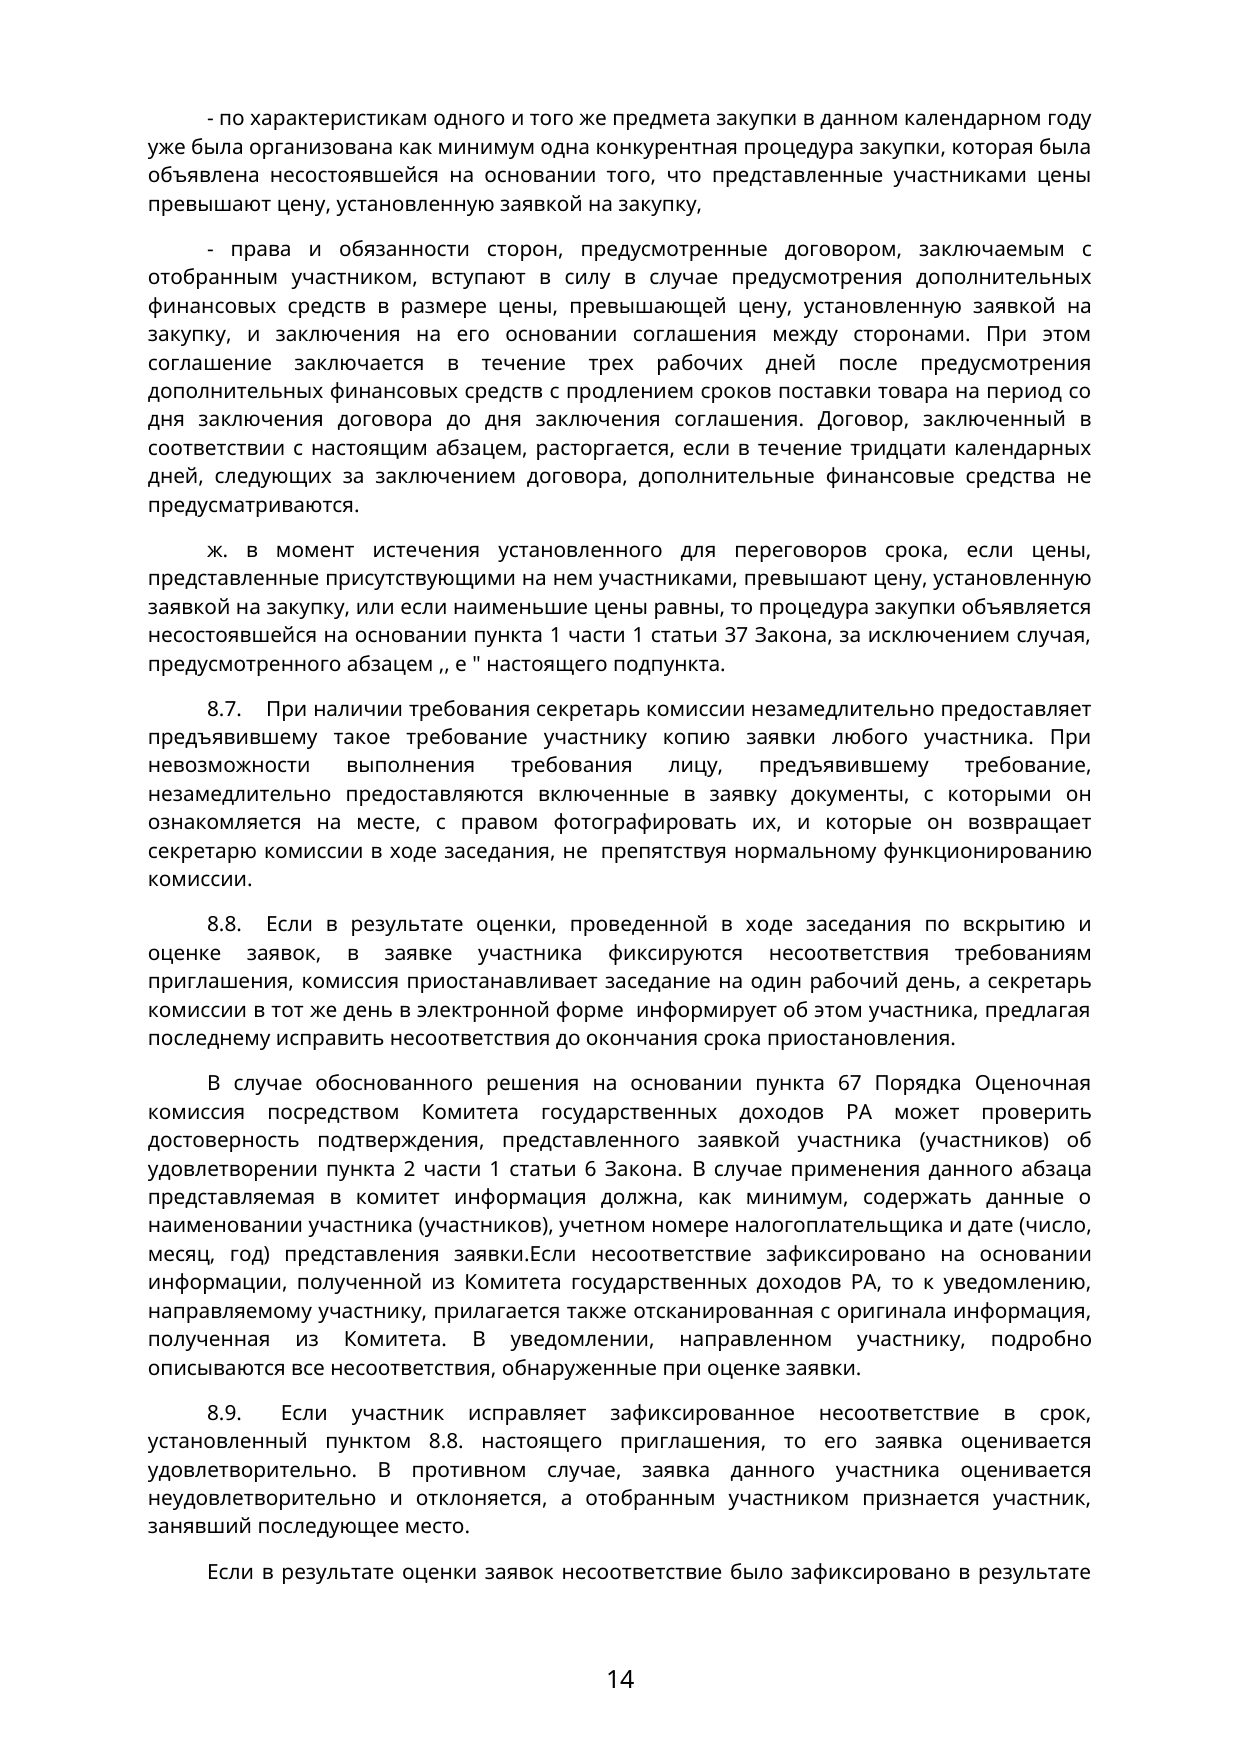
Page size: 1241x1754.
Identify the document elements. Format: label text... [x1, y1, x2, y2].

text 8.7. При наличии требования секретарь комиссии незамедлительно предоставляет предъявившему такое требование участнику копию заявки любого участника. При невозможности выполнения требования лицу, предъявившему требование, незамедлительно предоставляются включенные в заявку документы, с которыми он ознакомляется на месте, с правом фотографировать их, и которые он возвращает секретарю комиссии в ходе заседания, не препятствуя нормальному функционированию комиссии. [148, 694, 1092, 893]
text - по характеристикам одного и того же предмета закупки в данном календарном году уже была организована как минимум одна конкурентная процедура закупки, которая была объявлена несостоявшейся на основании того, что представленные участниками цены превышают цену, установленную заявкой на закупку, [148, 103, 1092, 217]
text В случае обоснованного решения на основании пункта 67 Порядка Оценочная комиссия посредством Комитета государственных доходов РА может проверить достоверность подтверждения, представленного заявкой участника (участников) об удовлетворении пункта 2 части 1 статьи 6 Закона. В случае применения данного абзаца представляемая в комитет информация должна, как минимум, содержать данные о наименовании участника (участников), учетном номере налогоплательщика и дате (число, месяц, год) представления заявки.Если несоответствие зафиксировано на основании информации, полученной из Комитета государственных доходов РА, то к уведомлению, направляемому участнику, прилагается также отсканированная с оригинала информация, полученная из Комитета. В уведомлении, направленном участнику, подробно описываются все несоответствия, обнаруженные при оценке заявки. [148, 1068, 1092, 1381]
text ж. в момент истечения установленного для переговоров срока, если цены, представленные присутствующими на нем участниками, превышают цену, установленную заявкой на закупку, или если наименьшие цены равны, то процедура закупки объявляется несостоявшейся на основании пункта 1 части 1 статьи 37 Закона, за исключением случая, предусмотренного абзацем ,, е " настоящего подпункта. [148, 535, 1092, 677]
text 8.8. Если в результате оценки, проведенной в ходе заседания по вскрытию и оценке заявок, в заявке участника фиксируются несоответствия требованиям приглашения, комиссия приостанавливает заседание на один рабочий день, а секретарь комиссии в тот же день в электронной форме информирует об этом участника, предлагая последнему исправить несоответствия до окончания срока приостановления. [148, 909, 1092, 1052]
text 8.9. Если участник исправляет зафиксированное несоответствие в срок, установленный пунктом 8.8. настоящего приглашения, то его заявка оценивается удовлетворительно. В противном случае, заявка данного участника оценивается неудовлетворительно и отклоняется, а отобранным участником признается участник, занявший последующее место. [148, 1398, 1092, 1540]
text - права и обязанности сторон, предусмотренные договором, заключаемым с отобранным участником, вступают в силу в случае предусмотрения дополнительных финансовых средств в размере цены, превышающей цену, установленную заявкой на закупку, и заключения на его основании соглашения между сторонами. При этом соглашение заключается в течение трех рабочих дней после предусмотрения дополнительных финансовых средств с продлением сроков поставки товара на период со дня заключения договора до дня заключения соглашения. Договор, заключенный в соответствии с настоящим абзацем, расторгается, если в течение тридцати календарных дней, следующих за заключением договора, дополнительные финансовые средства не предусматриваются. [148, 234, 1092, 518]
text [148, 1557, 1092, 1585]
